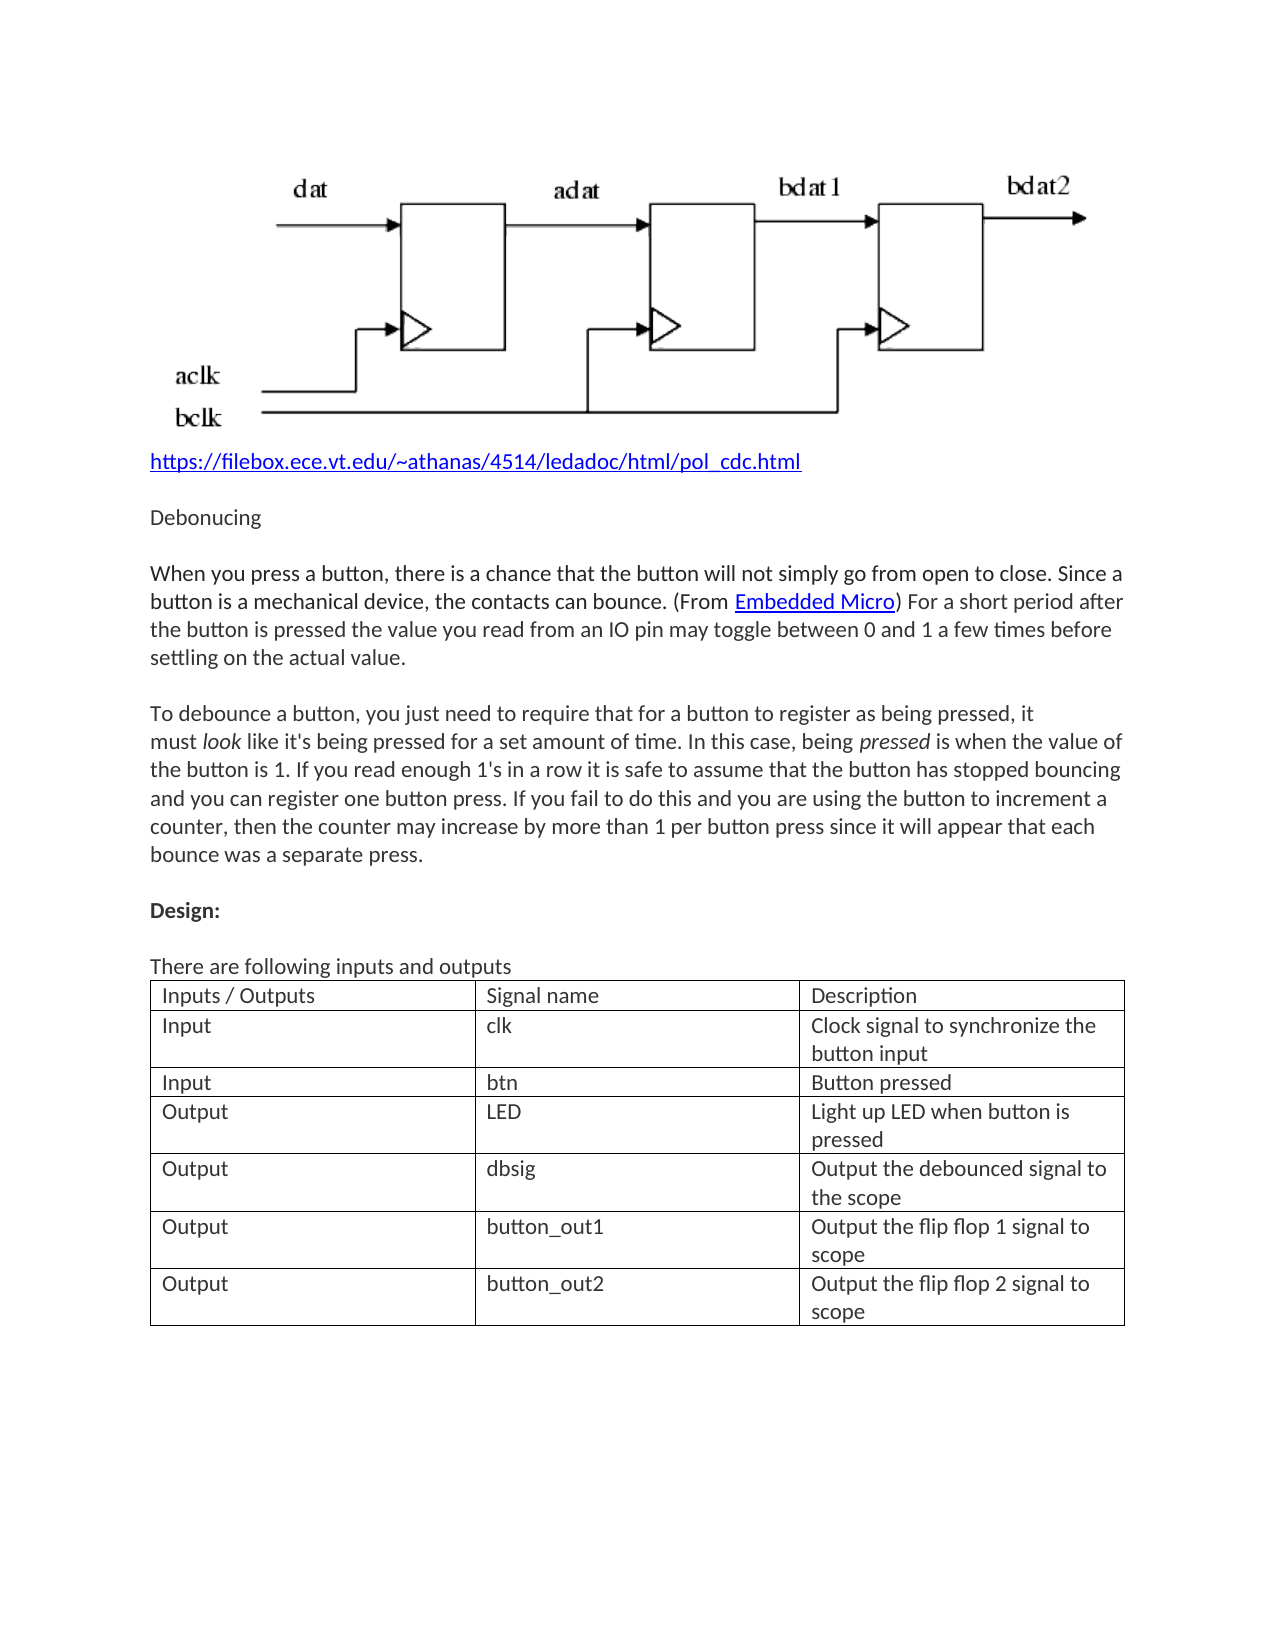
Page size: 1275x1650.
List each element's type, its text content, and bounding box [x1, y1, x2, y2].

text There are following inputs and outputs [150, 952, 1125, 980]
table_header Inputs / Outputs [151, 981, 475, 1009]
text To debounce a button, you just need to require that for a button to register as being pressed, it must look like it's being pressed for a set amount of time. In this case, being pressed is when the value of the button is 1. If you read enough 1's in a row it is safe to assume that the button has stopped bouncing and you can register one button press. If you fail to do this and you are using the button to increment a counter, then the counter may increase by more than 1 per button press since it will appear that each bounce was a separate press. [150, 699, 1125, 868]
table_cell Output [151, 1269, 475, 1325]
table_header Signal name [476, 981, 799, 1009]
text When you press a button, there is a chance that the button will not simply go from open to close. Since a button is a mechanical device, the contacts can bounce. (From Embedded Micro) For a short period after the button is pressed the value you read from an IO pin may toggle between 0 and 1 a few times before settling on the actual value. [150, 559, 1125, 671]
table_cell Output the flip flop 1 signal to scope [800, 1212, 1124, 1268]
table_cell Button pressed [800, 1068, 1124, 1096]
table_cell button_out2 [476, 1269, 799, 1325]
text Debonucing [150, 503, 1125, 531]
table_header Description [800, 981, 1124, 1009]
table_cell LED [476, 1097, 799, 1153]
table_cell button_out1 [476, 1212, 799, 1268]
table_cell Output the debounced signal to the scope [800, 1154, 1124, 1211]
table_cell clk [476, 1011, 799, 1067]
table_cell dbsig [476, 1154, 799, 1211]
text Design: [150, 896, 1125, 924]
table_cell Light up LED when button is pressed [800, 1097, 1124, 1153]
table_cell Input [151, 1068, 475, 1096]
table_cell Output the flip flop 2 signal to scope [800, 1269, 1124, 1325]
table_cell Output [151, 1154, 475, 1211]
table_cell Output [151, 1097, 475, 1153]
picture [150, 150, 1107, 447]
text https://filebox.ece.vt.edu/~athanas/4514/ledadoc/html/pol_cdc.html [150, 447, 1125, 475]
table_cell Clock signal to synchronize the button input [800, 1011, 1124, 1067]
table_cell btn [476, 1068, 799, 1096]
table_cell Input [151, 1011, 475, 1067]
table_cell Output [151, 1212, 475, 1268]
